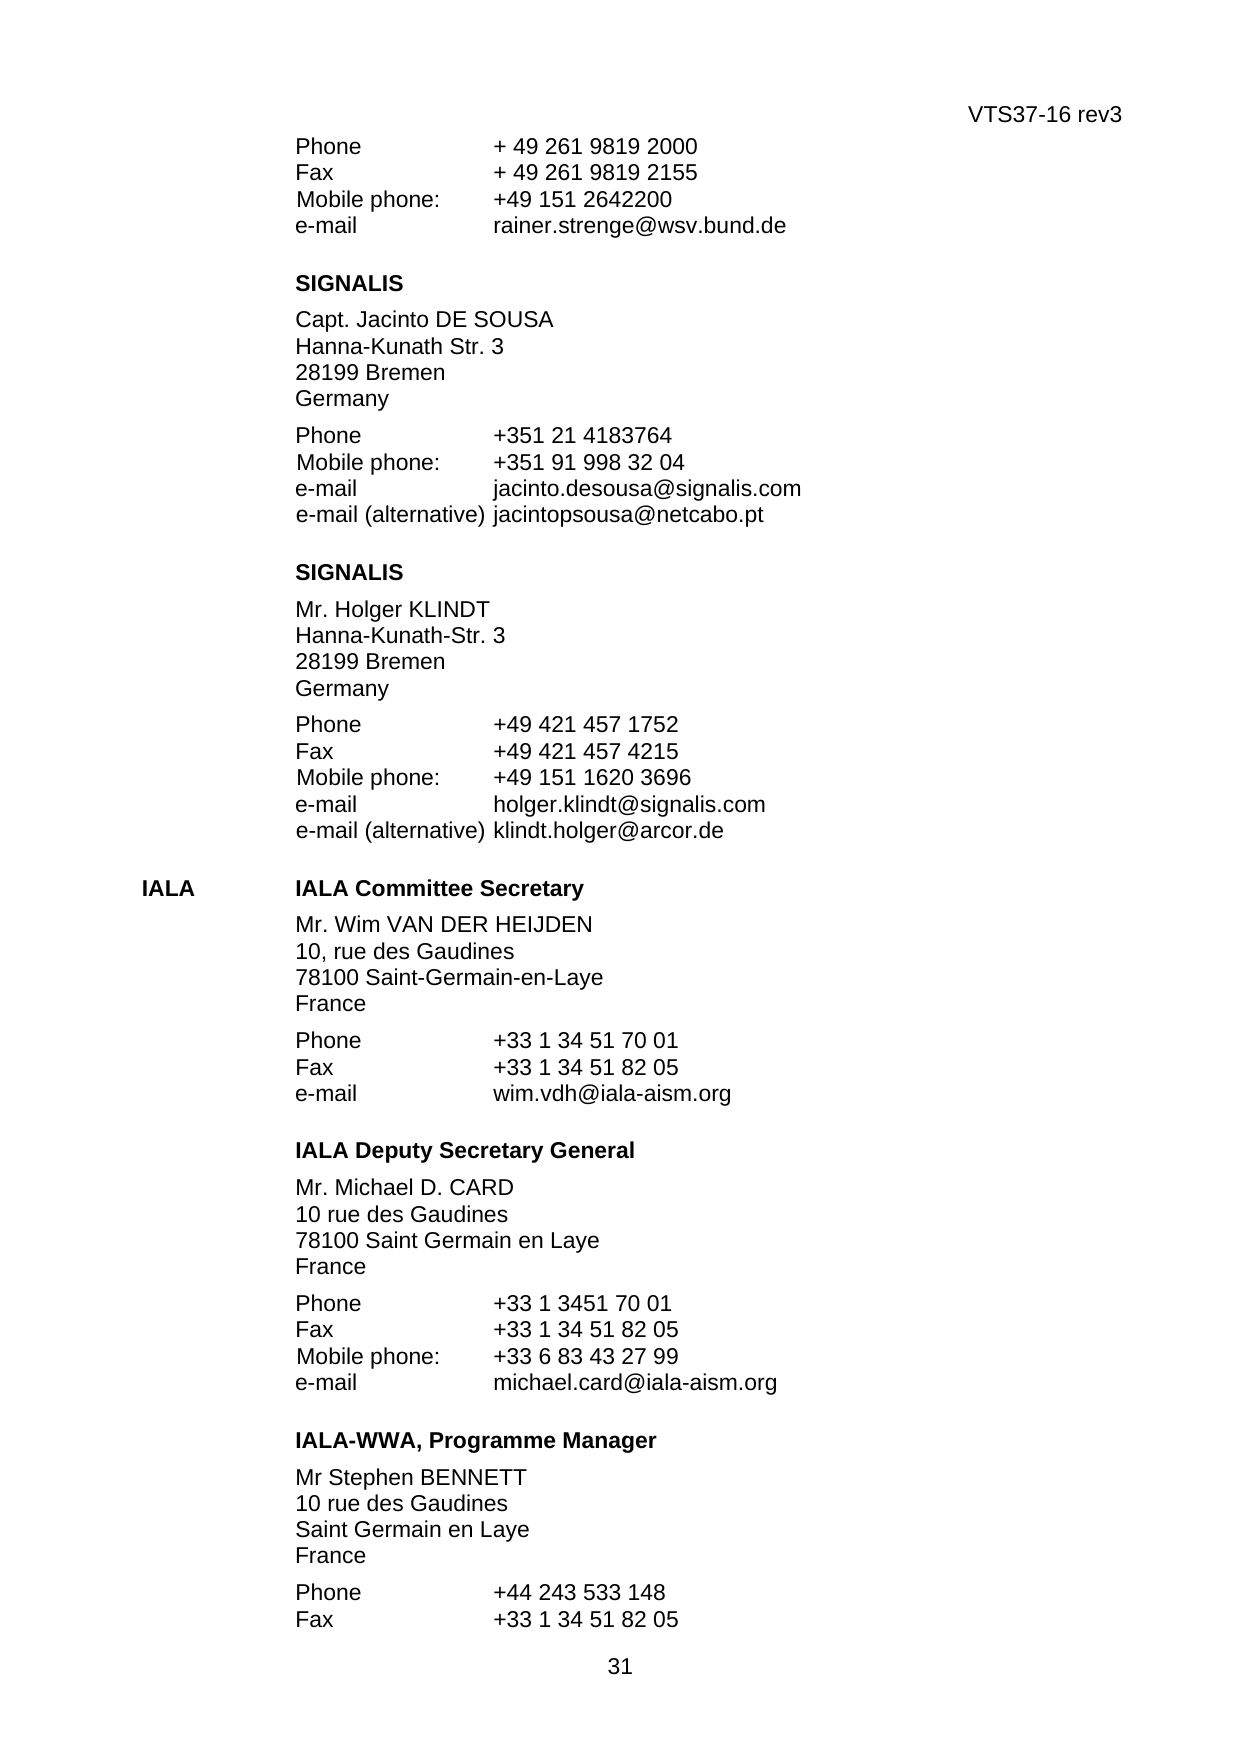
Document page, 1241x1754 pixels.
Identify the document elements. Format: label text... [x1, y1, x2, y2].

text Capt. Jacinto DE SOUSA [118, 306, 1122, 333]
text Mr. Michael D. CARD [118, 1174, 1122, 1201]
text 78100 Saint-Germain-en-Laye [118, 964, 1122, 990]
text Phone +33 1 34 51 70 01 [118, 1027, 1122, 1053]
text e-mail jacinto.desousa@signalis.com [118, 475, 1122, 501]
text Fax +33 1 34 51 82 05 [118, 1316, 1122, 1343]
text France [118, 990, 1122, 1017]
text Phone +351 21 4183764 [118, 422, 1122, 448]
text e-mail michael.card@iala-aism.org [118, 1369, 1122, 1395]
text Fax +33 1 34 51 82 05 [118, 1053, 1122, 1080]
text e-mail wim.vdh@iala-aism.org [118, 1080, 1122, 1106]
text Mobile phone: +49 151 1620 3696 [118, 764, 1122, 791]
text SIGNALIS [118, 269, 1122, 296]
text France [118, 1253, 1122, 1279]
text e-mail (alternative) klindt.holger@arcor.de [118, 817, 1122, 843]
text Mobile phone: +49 151 2642200 [118, 186, 1122, 212]
text e-mail rainer.strenge@wsv.bund.de [118, 212, 1122, 238]
text e-mail (alternative) jacintopsousa@netcabo.pt [118, 501, 1122, 528]
text 28199 Bremen [118, 359, 1122, 385]
text Mobile phone: +33 6 83 43 27 99 [118, 1343, 1122, 1369]
text e-mail holger.klindt@signalis.com [118, 791, 1122, 817]
text Mobile phone: +351 91 998 32 04 [118, 448, 1122, 475]
text Hanna-Kunath Str. 3 [118, 333, 1122, 359]
text Saint Germain en Laye [118, 1516, 1122, 1542]
text IALA IALA Committee Secretary [118, 874, 1122, 901]
text Hanna-Kunath-Str. 3 [118, 622, 1122, 648]
text 10, rue des Gaudines [118, 938, 1122, 964]
text Phone + 49 261 9819 2000 [118, 133, 1122, 159]
text France [118, 1542, 1122, 1569]
text Fax +49 421 457 4215 [118, 738, 1122, 764]
text Fax +33 1 34 51 82 05 [118, 1606, 1122, 1632]
text 28199 Bremen [118, 648, 1122, 675]
text Germany [118, 675, 1122, 701]
text Germany [118, 385, 1122, 412]
text Phone +44 243 533 148 [118, 1579, 1122, 1606]
text Mr. Wim VAN DER HEIJDEN [118, 911, 1122, 938]
text IALA Deputy Secretary General [118, 1137, 1122, 1164]
text IALA-WWA, Programme Manager [118, 1427, 1122, 1453]
text SIGNALIS [118, 559, 1122, 585]
text 78100 Saint Germain en Laye [118, 1227, 1122, 1253]
text Mr. Holger KLINDT [118, 596, 1122, 622]
text 10 rue des Gaudines [118, 1201, 1122, 1227]
text 10 rue des Gaudines [118, 1490, 1122, 1516]
text Phone +33 1 3451 70 01 [118, 1290, 1122, 1316]
text Fax + 49 261 9819 2155 [118, 159, 1122, 186]
text Phone +49 421 457 1752 [118, 711, 1122, 738]
text Mr Stephen BENNETT [118, 1463, 1122, 1490]
